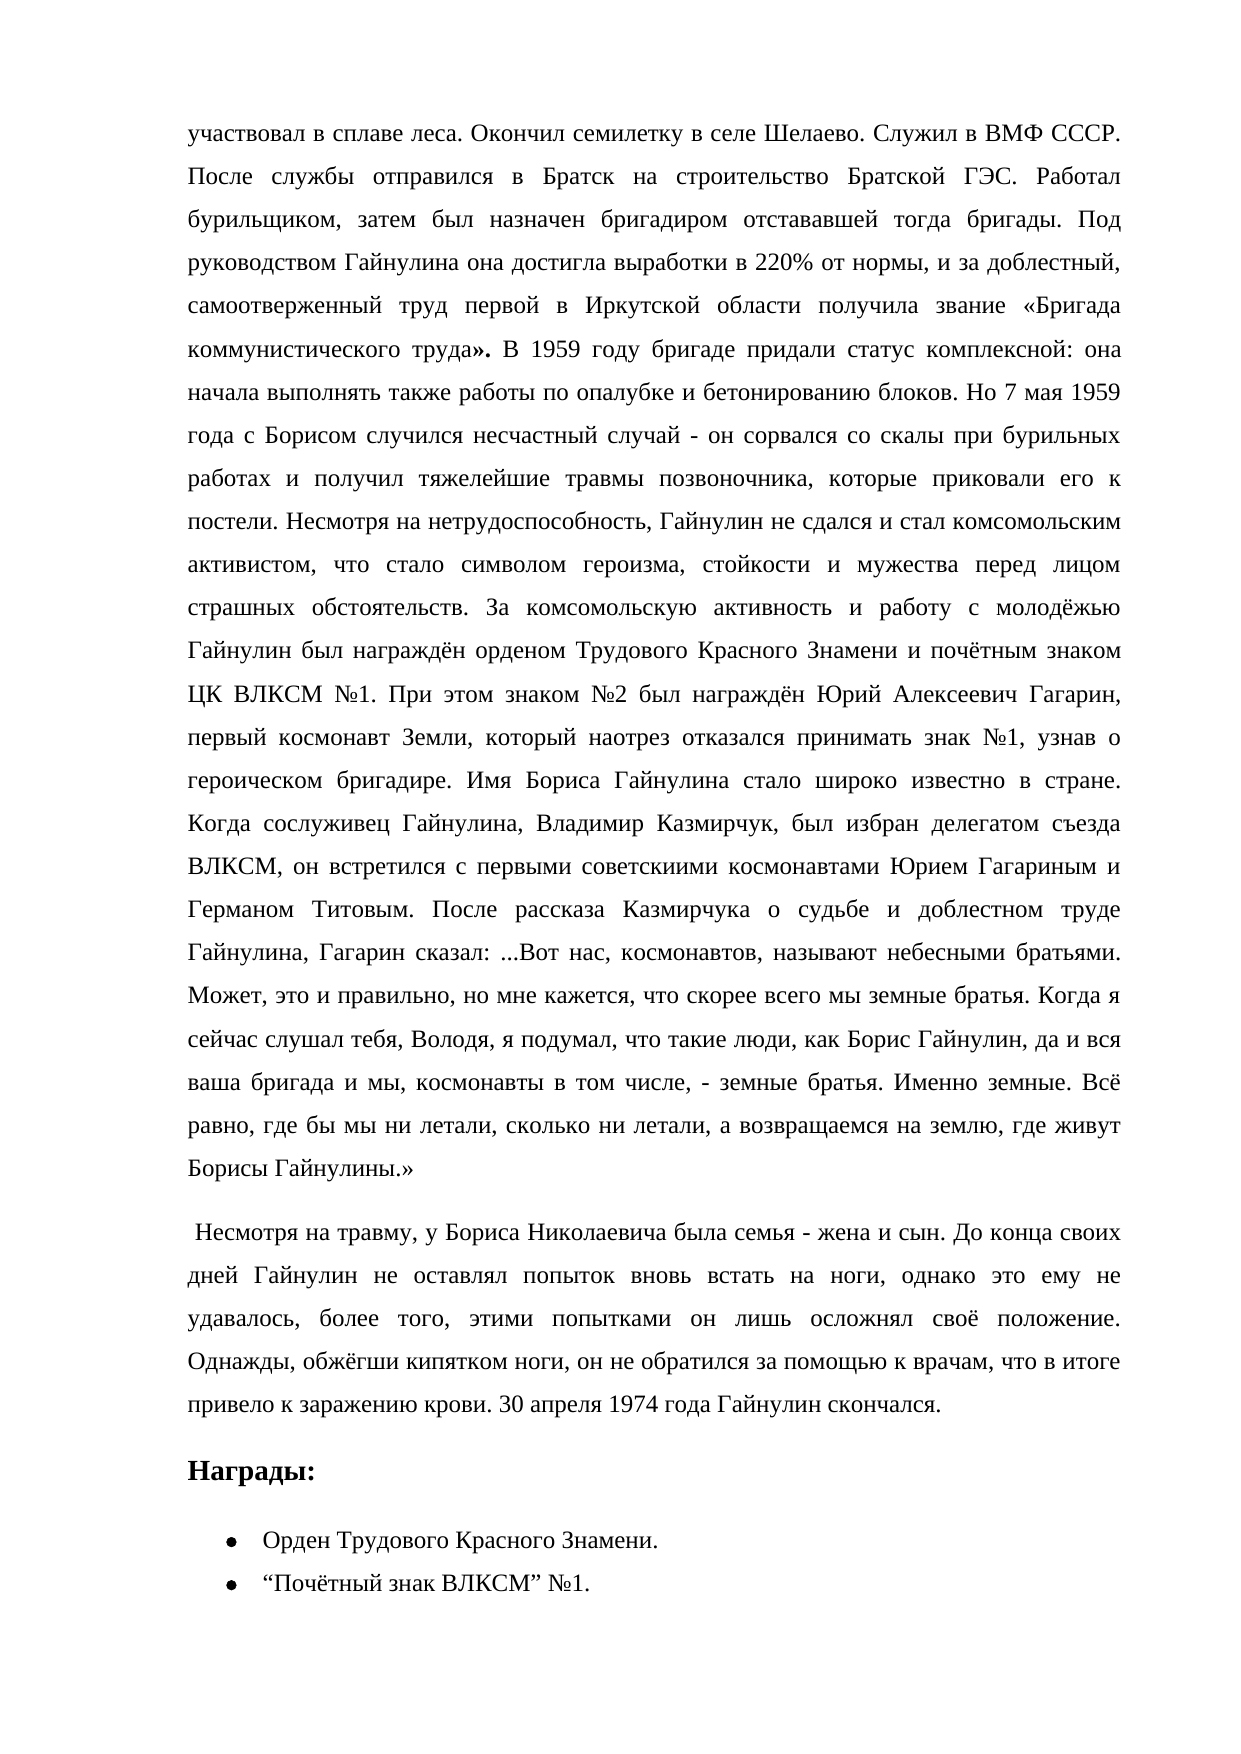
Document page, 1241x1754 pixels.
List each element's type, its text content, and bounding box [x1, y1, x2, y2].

text Награды: [187, 1453, 1122, 1487]
list “Почётный знак ВЛКСМ” №1. [225, 1568, 1122, 1597]
text Несмотря на травму, у Бориса Николаевича была семья - жена и сын. До конца своих дней Гайнулин не оставлял попыток вновь встать на ноги, однако это ему не удавалось, более того, этими попытками он лишь осложнял своё положение. Однажды, обжёгши кипятком ноги, он не обратился за помощью к врачам, что в итоге привело к заражению крови. 30 апреля 1974 года Гайнулин скончался. [187, 1217, 1122, 1418]
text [187, 118, 1122, 1182]
list Орден Трудового Красного Знамени. [225, 1525, 1122, 1553]
